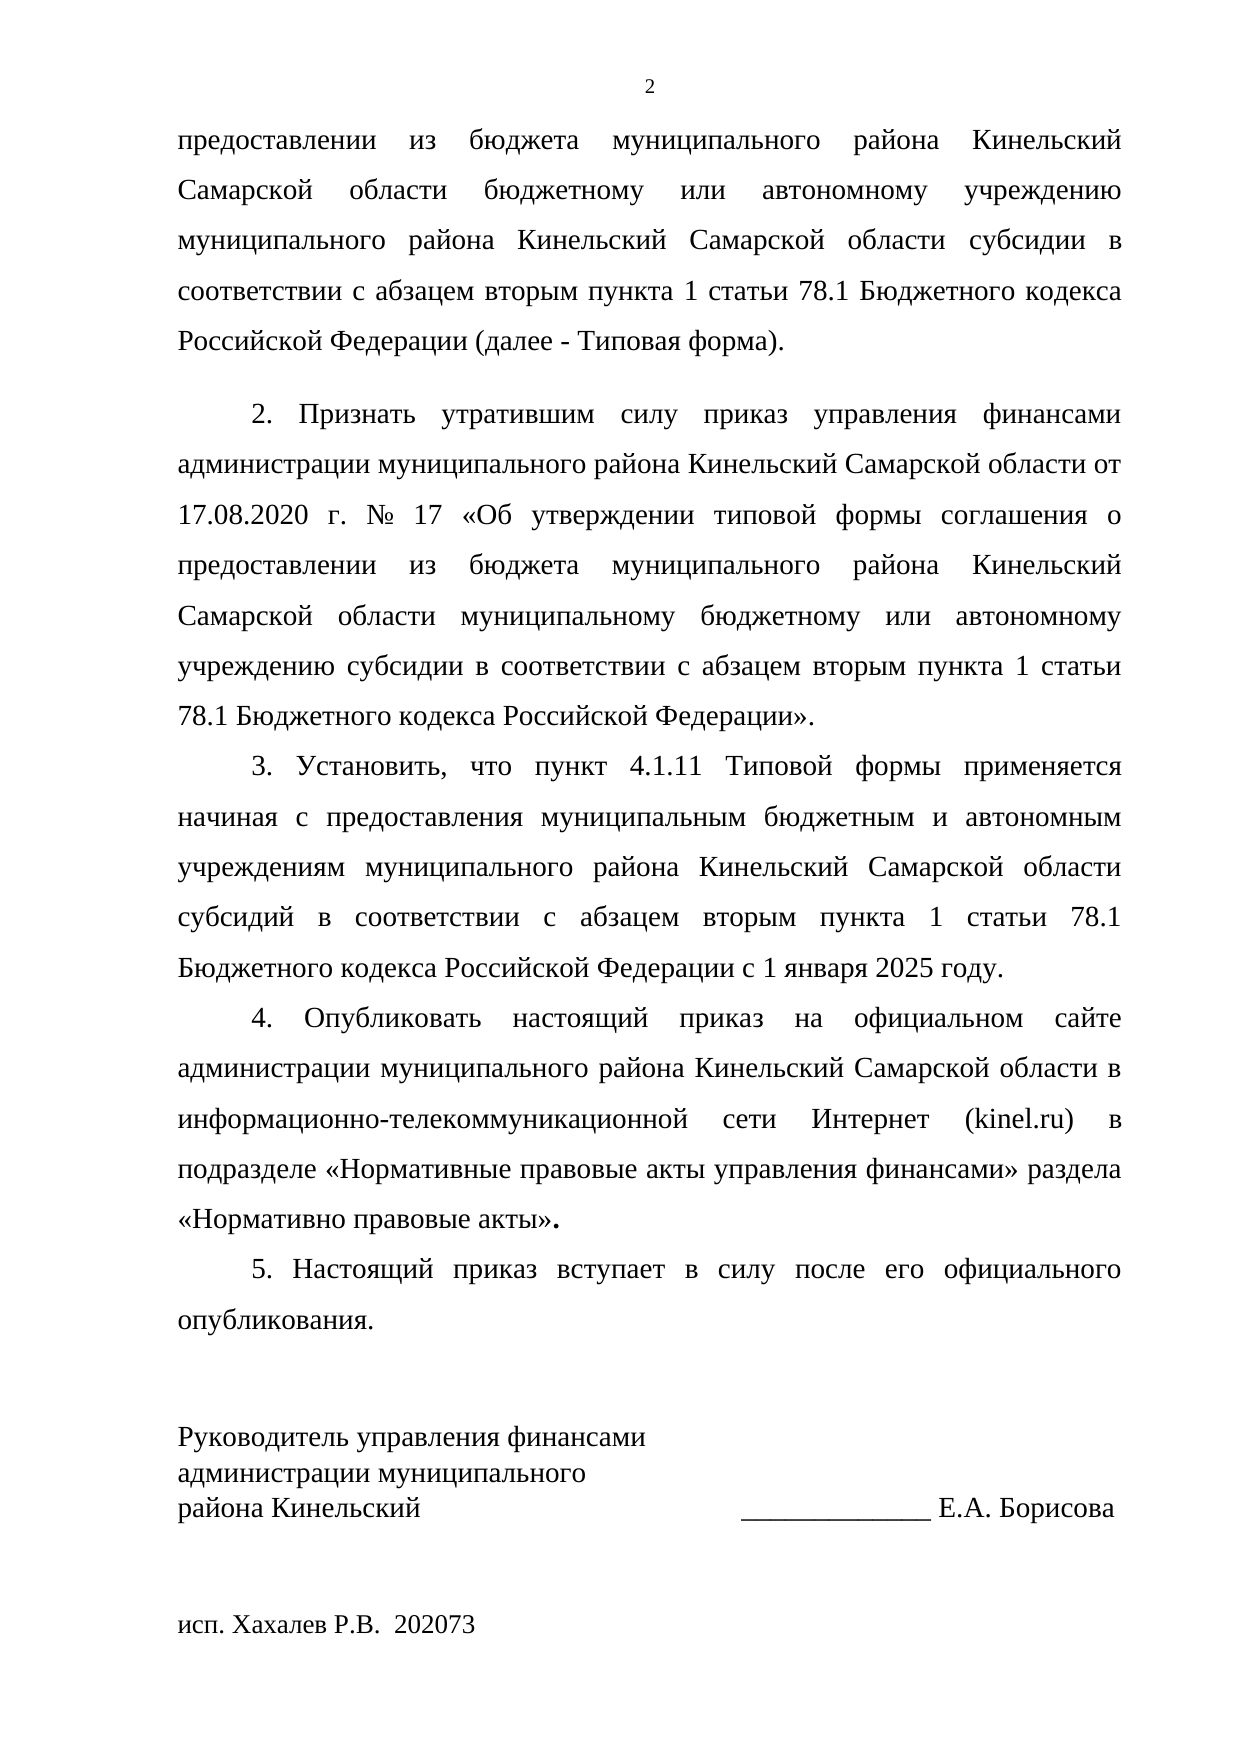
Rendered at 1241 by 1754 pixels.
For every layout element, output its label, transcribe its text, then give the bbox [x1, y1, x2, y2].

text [177, 122, 1122, 357]
text 3. Установить, что пункт 4.1.11 Типовой формы применяется начиная с предоставления муниципальным бюджетным и автономным учреждениям муниципального района Кинельский Самарской области субсидий в соответствии с абзацем вторым пункта 1 статьи 78.1 Бюджетного кодекса Российской Федерации с 1 января 2025 году. [177, 748, 1122, 983]
text 2. Признать утратившим силу приказ управления финансами администрации муниципального района Кинельский Самарской области от 17.08.2020 г. № 17 «Об утверждении типовой формы соглашения о предоставлении из бюджета муниципального района Кинельский Самарской области муниципальному бюджетному или автономному учреждению субсидии в соответствии с абзацем вторым пункта 1 статьи 78.1 Бюджетного кодекса Российской Федерации». [177, 396, 1122, 732]
text района Кинельский _____________ Е.А. Борисова [181, 1507, 1032, 1520]
text 5. Настоящий приказ вступает в силу после его официального опубликования. [177, 1252, 1122, 1336]
text 4. Опубликовать настоящий приказ на официальном сайте администрации муниципального района Кинельский Самарской области в информационно-телекоммуникационной сети Интернет (kinel.ru) в подразделе «Нормативные правовые акты управления финансами» раздела «Нормативно правовые акты». [177, 1000, 1122, 1235]
text исп. Хахалев Р.В. 202073 [177, 1614, 1122, 1639]
